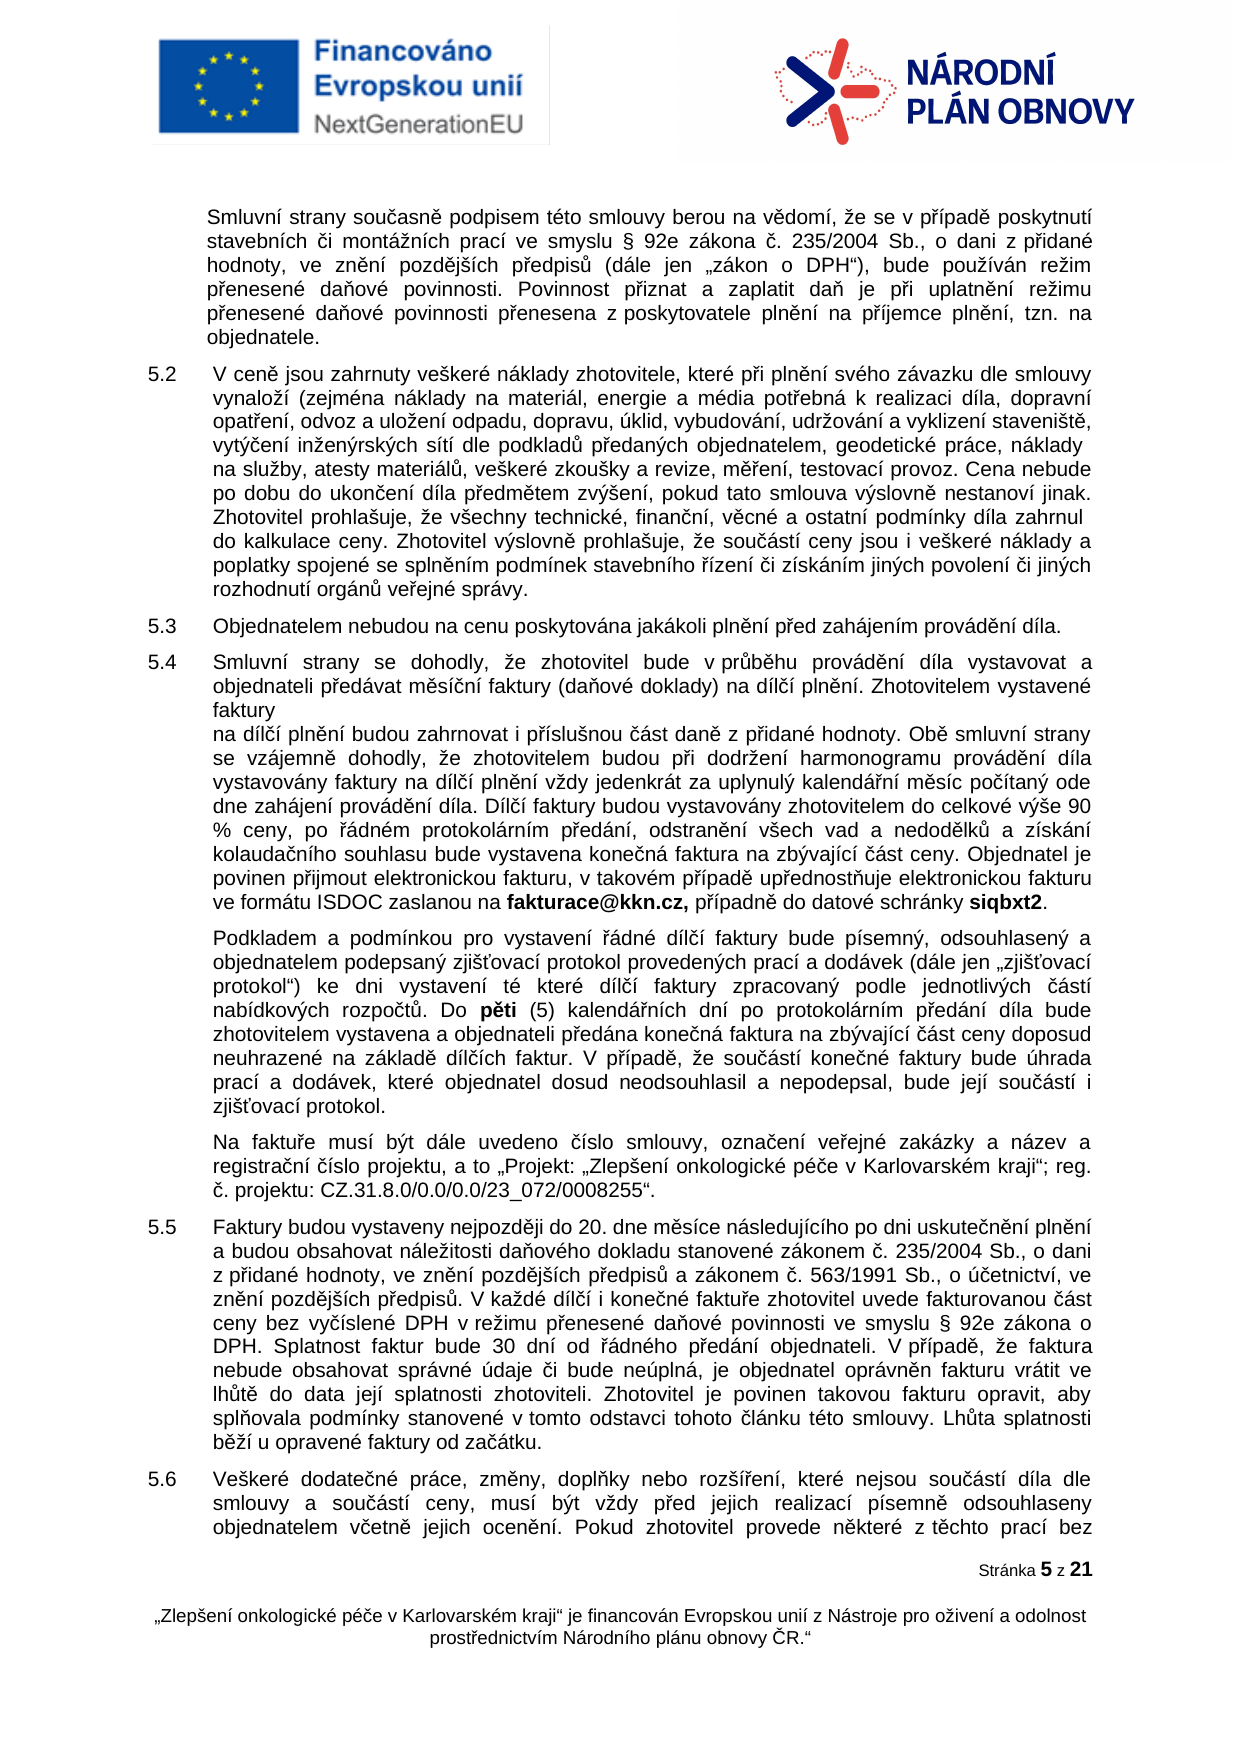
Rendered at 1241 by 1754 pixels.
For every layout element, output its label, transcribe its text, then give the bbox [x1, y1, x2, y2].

text Podkladem a podmínkou pro vystavení řádné dílčí faktury bude písemný, odsouhlasený a objednatelem podepsaný zjišťovací protokol provedených prací a dodávek (dále jen „zjišťovací protokol“) ke dni vystavení té které dílčí faktury zpracovaný podle jednotlivých částí nabídkových rozpočtů. Do pěti (5) kalendářních dní po protokolárním předání díla bude zhotovitelem vystavena a objednateli předána konečná faktura na zbývající část ceny doposud neuhrazené na základě dílčích faktur. V případě, že součástí konečné faktury bude úhrada prací a dodávek, které objednatel dosud neodsouhlasil a nepodepsal, bude její součástí i zjišťovací protokol. [213, 926, 1093, 1118]
picture [149, 25, 550, 143]
list Faktury budou vystaveny nejpozději do 20. dne měsíce následujícího po dni uskutečnění plnění a budou obsahovat náležitosti daňového dokladu stanovené zákonem č. 235/2004 Sb., o dani z přidané hodnoty, ve znění pozdějších předpisů a zákonem č. 563/1991 Sb., o účetnictví, ve znění pozdějších předpisů. V každé dílčí i konečné faktuře zhotovitel uvede fakturovanou část ceny bez vyčíslené DPH v režimu přenesené daňové povinnosti ve smyslu § 92e zákona o DPH. Splatnost faktur bude 30 dní od řádného předání objednateli. V případě, že faktura nebude obsahovat správné údaje či bude neúplná, je objednatel oprávněn fakturu vrátit ve lhůtě do data její splatnosti zhotoviteli. Zhotovitel je povinen takovou fakturu opravit, aby splňovala podmínky stanovené v tomto odstavci tohoto článku této smlouvy. Lhůta splatnosti běží u opravené faktury od začátku. [148, 1214, 1093, 1454]
picture [676, 0, 1229, 166]
text Na faktuře musí být dále uvedeno číslo smlouvy, označení veřejné zakázky a název a registrační číslo projektu, a to „Projekt: „Zlepšení onkologické péče v Karlovarském kraji“; reg. č. projektu: CZ.31.8.0/0.0/0.0/23_072/0008255“. [213, 1130, 1093, 1202]
list Objednatelem nebudou na cenu poskytována jakákoli plnění před zahájením provádění díla. [148, 613, 1093, 637]
list Smluvní strany se dohodly, že zhotovitel bude v průběhu provádění díla vystavovat a objednateli předávat měsíční faktury (daňové doklady) na dílčí plnění. Zhotovitelem vystavené faktury na dílčí plnění budou zahrnovat i příslušnou část daně z přidané hodnoty. Obě smluvní strany se vzájemně dohodly, že zhotovitelem budou při dodržení harmonogramu provádění díla vystavovány faktury na dílčí plnění vždy jedenkrát za uplynulý kalendářní měsíc počítaný ode dne zahájení provádění díla. Dílčí faktury budou vystavovány zhotovitelem do celkové výše 90 % ceny, po řádném protokolárním předání, odstranění všech vad a nedodělků a získání kolaudačního souhlasu bude vystavena konečná faktura na zbývající část ceny. Objednatel je povinen přijmout elektronickou fakturu, v takovém případě upřednostňuje elektronickou fakturu ve formátu ISDOC zaslanou na fakturace@kkn.cz, případně do datové schránky siqbxt2. [148, 650, 1093, 913]
list V ceně jsou zahrnuty veškeré náklady zhotovitele, které při plnění svého závazku dle smlouvy vynaloží (zejména náklady na materiál, energie a média potřebná k realizaci díla, dopravní opatření, odvoz a uložení odpadu, dopravu, úklid, vybudování, udržování a vyklizení staveniště, vytýčení inženýrských sítí dle podkladů předaných objednatelem, geodetické práce, náklady na služby, atesty materiálů, veškeré zkoušky a revize, měření, testovací provoz. Cena nebude po dobu do ukončení díla předmětem zvýšení, pokud tato smlouva výslovně nestanoví jinak. Zhotovitel prohlašuje, že všechny technické, finanční, věcné a ostatní podmínky díla zahrnul do kalkulace ceny. Zhotovitel výslovně prohlašuje, že součástí ceny jsou i veškeré náklady a poplatky spojené se splněním podmínek stavebního řízení či získáním jiných povolení či jiných rozhodnutí orgánů veřejné správy. [148, 361, 1093, 601]
text Smluvní strany současně podpisem této smlouvy berou na vědomí, že se v případě poskytnutí stavebních či montážních prací ve smyslu § 92e zákona č. 235/2004 Sb., o dani z přidané hodnoty, ve znění pozdějších předpisů (dále jen „zákon o DPH“), bude používán režim přenesené daňové povinnosti. Povinnost přiznat a zaplatit daň je při uplatnění režimu přenesené daňové povinnosti přenesena z poskytovatele plnění na příjemce plnění, tzn. na objednatele. [207, 205, 1093, 349]
